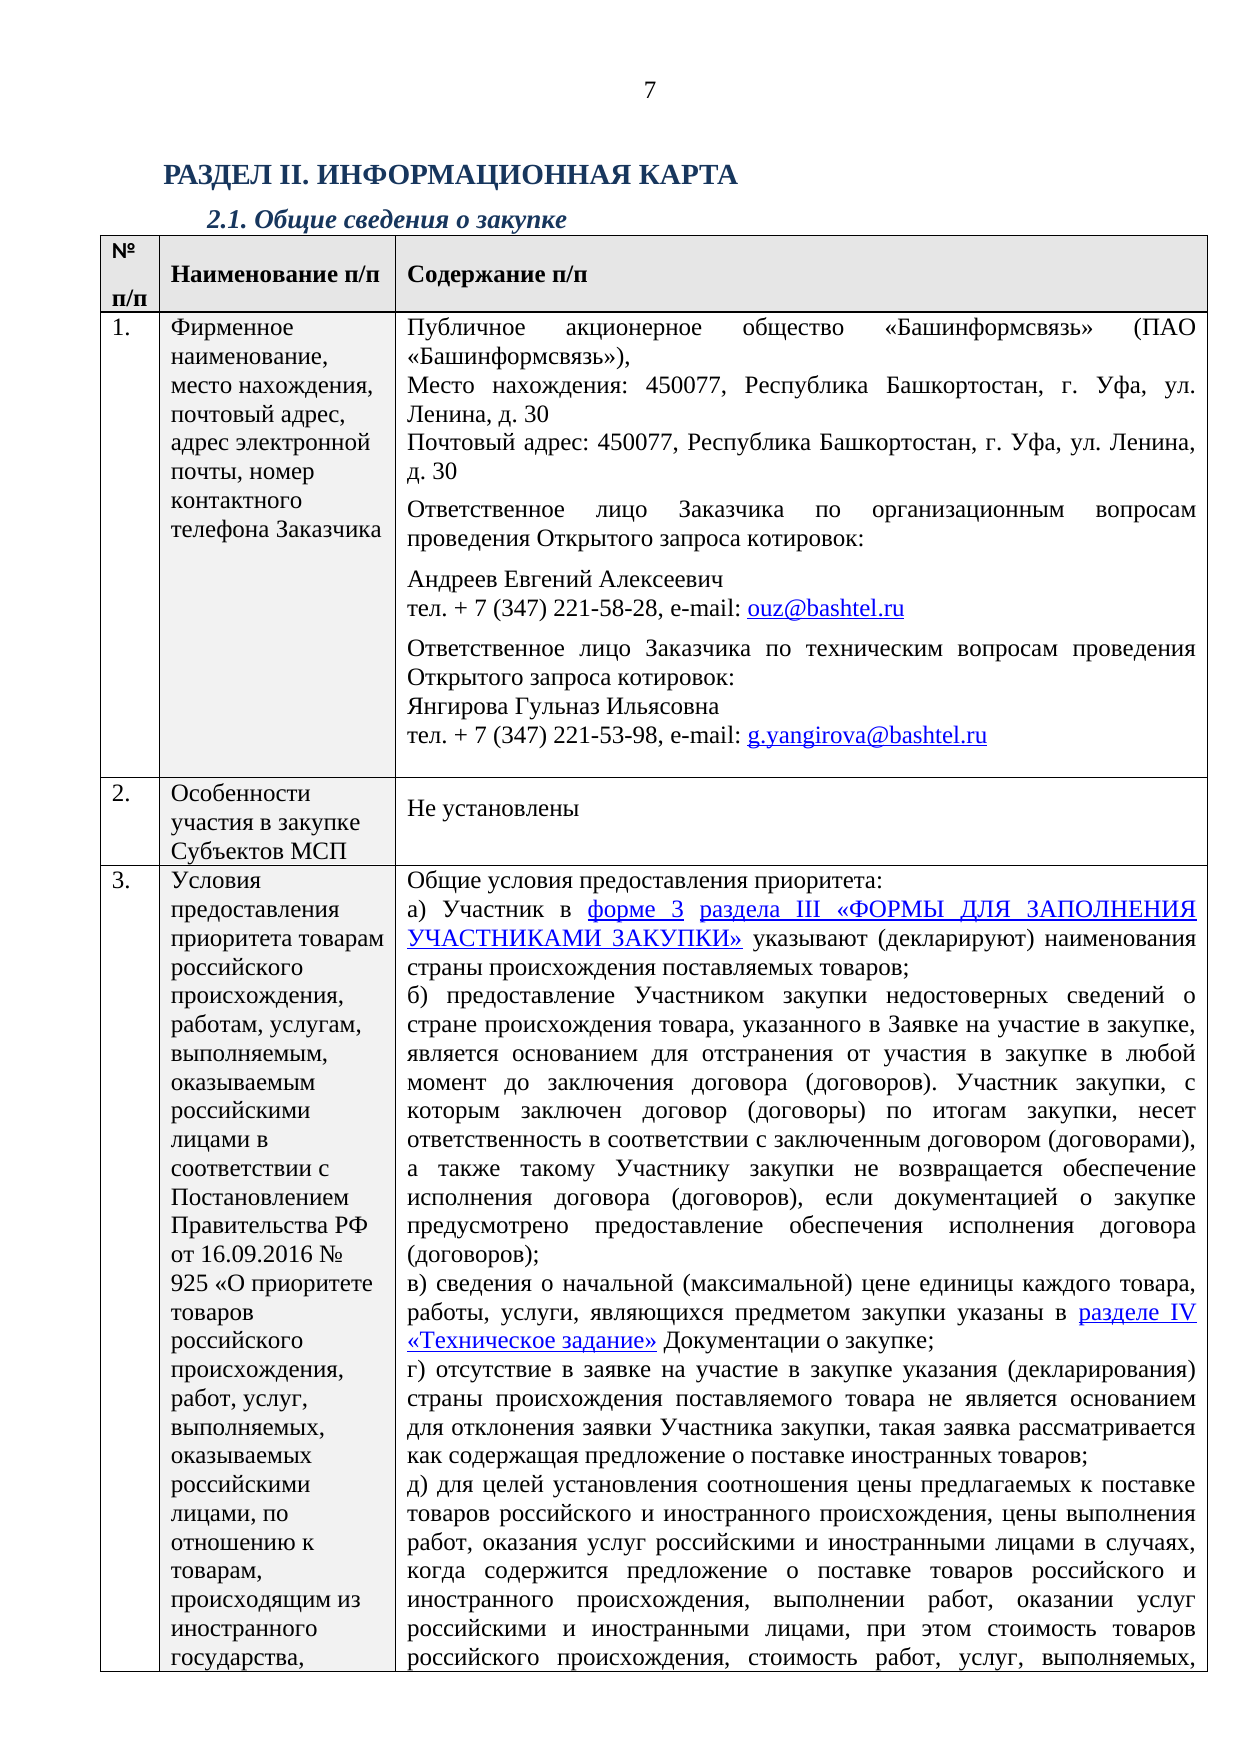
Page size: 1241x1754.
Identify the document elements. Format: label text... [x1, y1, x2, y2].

table_header № п/п [101, 236, 159, 311]
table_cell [160, 866, 395, 1671]
table_cell Фирменное наименование, место нахождения, почтовый адрес, адрес электронной почты, номер контактного телефона Заказчика [160, 313, 395, 777]
text 2.1. Общие сведения о закупке [207, 203, 1181, 235]
table_header Содержание п/п [396, 236, 1207, 311]
table_cell [101, 778, 159, 864]
table_cell Особенности участия в закупке Субъектов МСП [160, 778, 395, 864]
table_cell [396, 866, 1207, 1671]
text РАЗДЕЛ II. ИНФОРМАЦИОННАЯ КАРТА [163, 157, 1181, 191]
table_cell [101, 313, 159, 777]
table_cell Не установлены [396, 778, 1207, 864]
table_cell [101, 866, 159, 1671]
table_header Наименование п/п [160, 236, 395, 311]
table_cell Публичное акционерное общество «Башинформсвязь» (ПАО «Башинформсвязь»), Место нахождения: 450077, Республика Башкортостан, г. Уфа, ул. Ленина, д. 30 Почтовый адрес: 450077, Республика Башкортостан, г. Уфа, ул. Ленина, д. 30 Ответственное лицо Заказчика по организационным вопросам проведения Открытого запроса котировок: Андреев Евгений Алексеевич тел. + 7 (347) 221-58-28, e-mail: ouz@bashtel.ru Ответственное лицо Заказчика по техническим вопросам проведения Открытого запроса котировок: Янгирова Гульназ Ильясовна тел. + 7 (347) 221-53-98, e-mail: g.yangirova@bashtel.ru [396, 313, 1207, 777]
